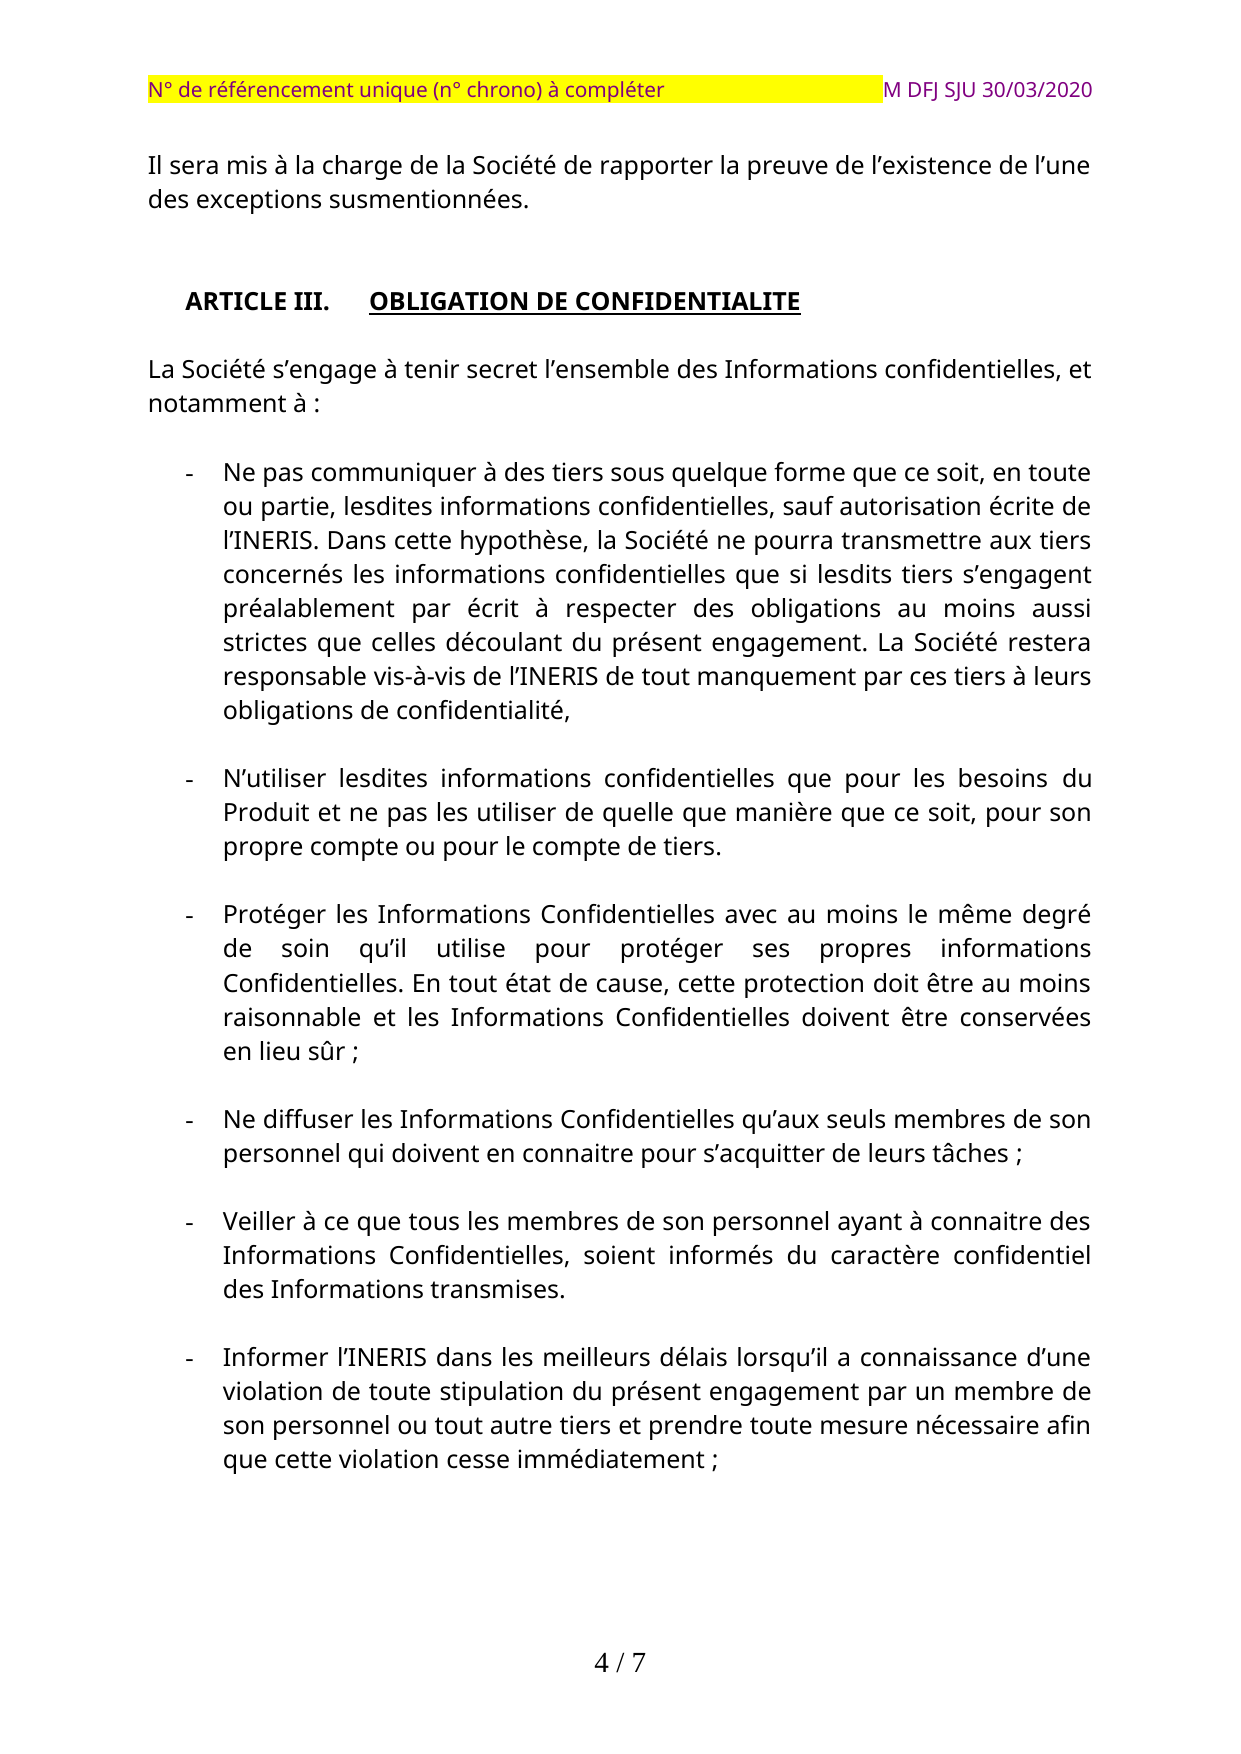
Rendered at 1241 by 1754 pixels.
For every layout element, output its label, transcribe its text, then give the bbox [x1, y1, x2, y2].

text Il sera mis à la charge de la Société de rapporter la preuve de l’existence de l’une des exceptions susmentionnées. [148, 148, 1092, 216]
list Informer l’INERIS dans les meilleurs délais lorsqu’il a connaissance d’une violation de toute stipulation du présent engagement par un membre de son personnel ou tout autre tiers et prendre toute mesure nécessaire afin que cette violation cesse immédiatement ; [185, 1340, 1092, 1476]
text La Société s’engage à tenir secret l’ensemble des Informations confidentielles, et notamment à : [148, 352, 1092, 420]
list Ne diffuser les Informations Confidentielles qu’aux seuls membres de son personnel qui doivent en connaitre pour s’acquitter de leurs tâches ; [185, 1101, 1092, 1169]
list Protéger les Informations Confidentielles avec au moins le même degré de soin qu’il utilise pour protéger ses propres informations Confidentielles. En tout état de cause, cette protection doit être au moins raisonnable et les Informations Confidentielles doivent être conservées en lieu sûr ; [185, 897, 1092, 1067]
list Ne pas communiquer à des tiers sous quelque forme que ce soit, en toute ou partie, lesdites informations confidentielles, sauf autorisation écrite de l’INERIS. Dans cette hypothèse, la Société ne pourra transmettre aux tiers concernés les informations confidentielles que si lesdits tiers s’engagent préalablement par écrit à respecter des obligations au moins aussi strictes que celles découlant du présent engagement. La Société restera responsable vis-à-vis de l’INERIS de tout manquement par ces tiers à leurs obligations de confidentialité, [185, 454, 1092, 727]
list N’utiliser lesdites informations confidentielles que pour les besoins du Produit et ne pas les utiliser de quelle que manière que ce soit, pour son propre compte ou pour le compte de tiers. [185, 761, 1092, 863]
subtitle OBLIGATION DE CONFIDENTIALITE [185, 284, 1092, 318]
list Veiller à ce que tous les membres de son personnel ayant à connaitre des Informations Confidentielles, soient informés du caractère confidentiel des Informations transmises. [185, 1204, 1092, 1306]
